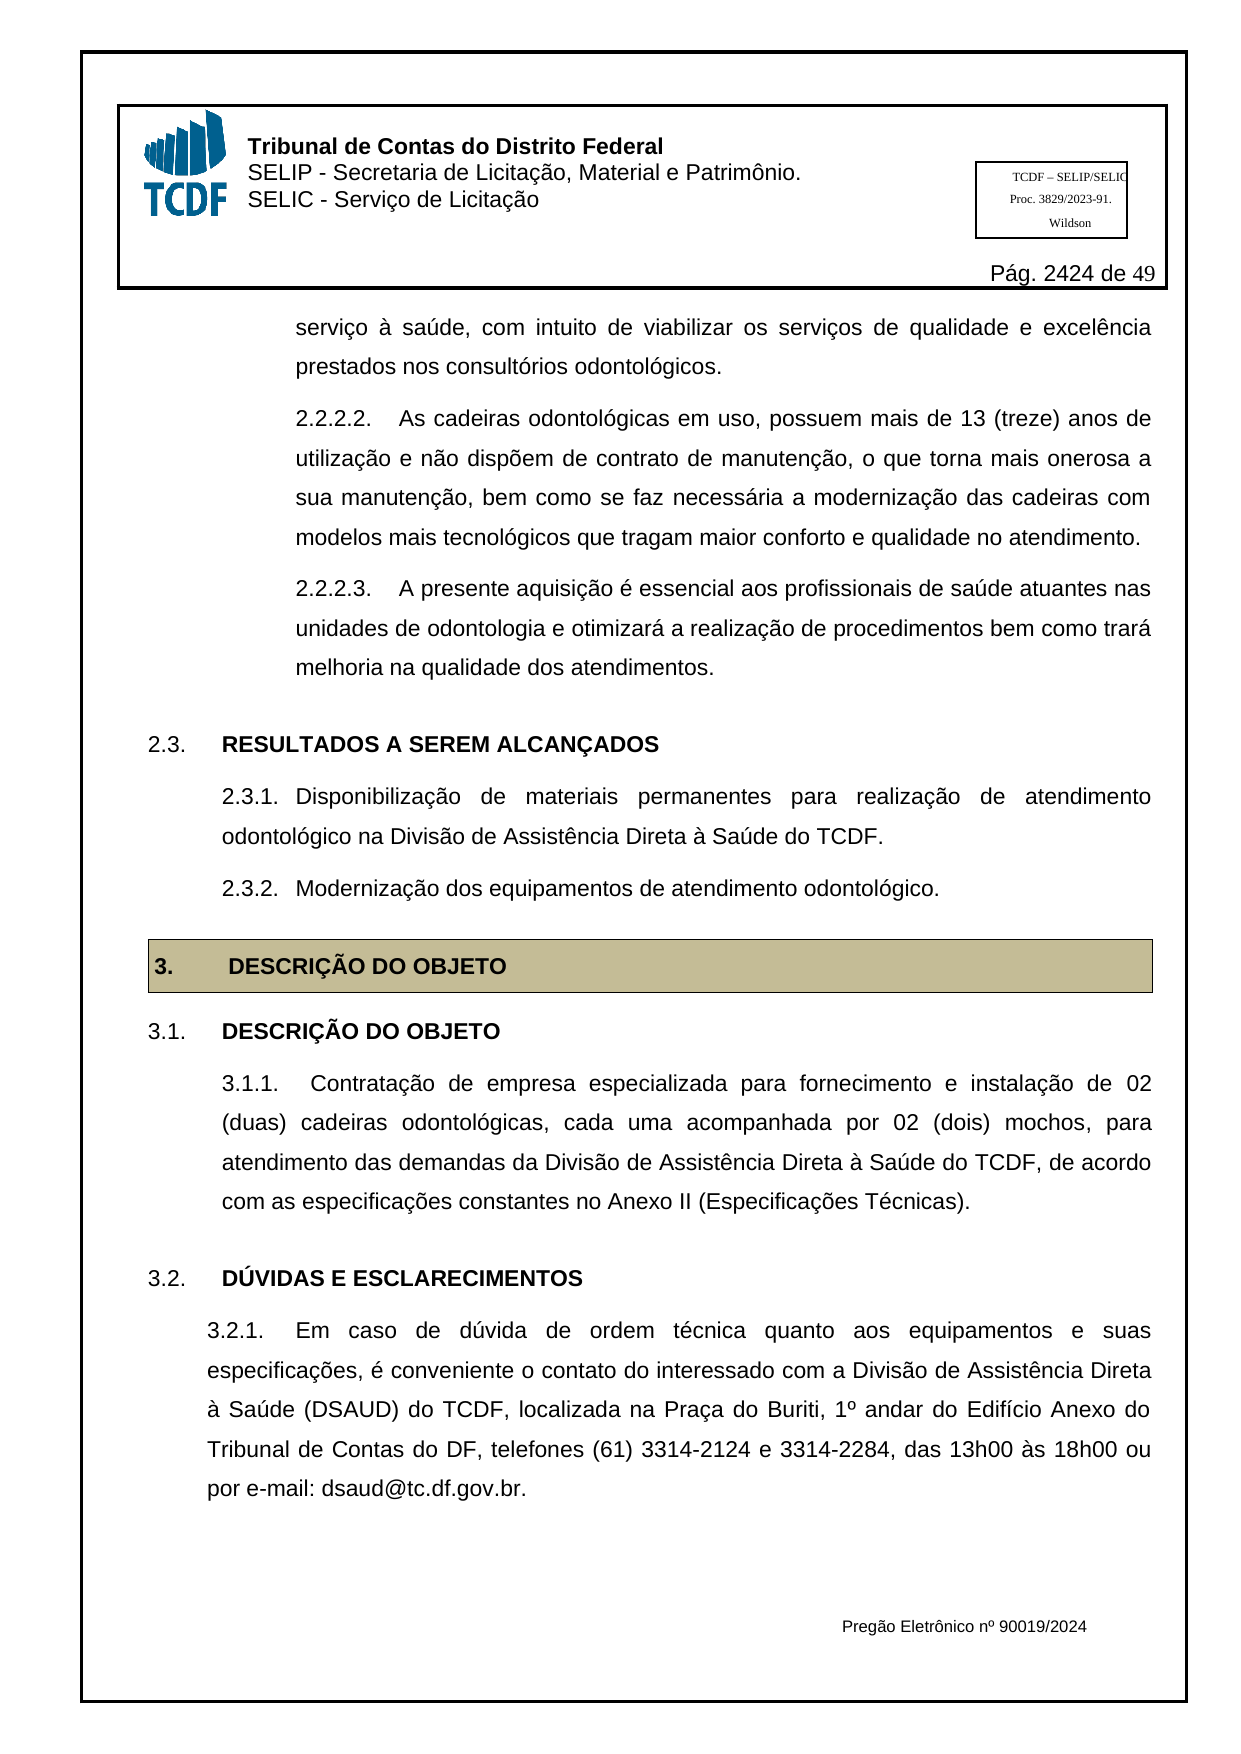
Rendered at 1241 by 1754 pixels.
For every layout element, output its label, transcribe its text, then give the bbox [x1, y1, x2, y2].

list Modernização dos equipamentos de atendimento odontológico. [222, 875, 1152, 901]
list DESCRIÇÃO DO OBJETO [148, 1018, 1152, 1044]
table_header DESCRIÇÃO DO OBJETO [149, 940, 1152, 992]
list DÚVIDAS E ESCLARECIMENTOS [148, 1265, 1152, 1291]
list Contratação de empresa especializada para fornecimento e instalação de 02 (duas) cadeiras odontológicas, cada uma acompanhada por 02 (dois) mochos, para atendimento das demandas da Divisão de Assistência Direta à Saúde do TCDF, de acordo com as especificações constantes no Anexo II (Especificações Técnicas). [222, 1070, 1152, 1214]
list RESULTADOS A SEREM ALCANÇADOS [148, 731, 1152, 758]
picture [129, 107, 241, 218]
list Disponibilização de materiais permanentes para realização de atendimento odontológico na Divisão de Assistência Direta à Saúde do TCDF. [222, 783, 1152, 849]
list A presente aquisição é essencial aos profissionais de saúde atuantes nas unidades de odontologia e otimizará a realização de procedimentos bem como trará melhoria na qualidade dos atendimentos. [295, 575, 1152, 681]
list Em caso de dúvida de ordem técnica quanto aos equipamentos e suas especificações, é conveniente o contato do interessado com a Divisão de Assistência Direta à Saúde (DSAUD) do TCDF, localizada na Praça do Buriti, 1º andar do Edifício Anexo do Tribunal de Contas do DF, telefones (61) 3314-2124 e 3314-2284, das 13h00 às 18h00 ou por e-mail: dsaud@tc.df.gov.br. [207, 1317, 1152, 1501]
list As cadeiras odontológicas em uso, possuem mais de 13 (treze) anos de utilização e não dispõem de contrato de manutenção, o que torna mais onerosa a sua manutenção, bem como se faz necessária a modernização das cadeiras com modelos mais tecnológicos que tragam maior conforto e qualidade no atendimento. [295, 405, 1152, 550]
